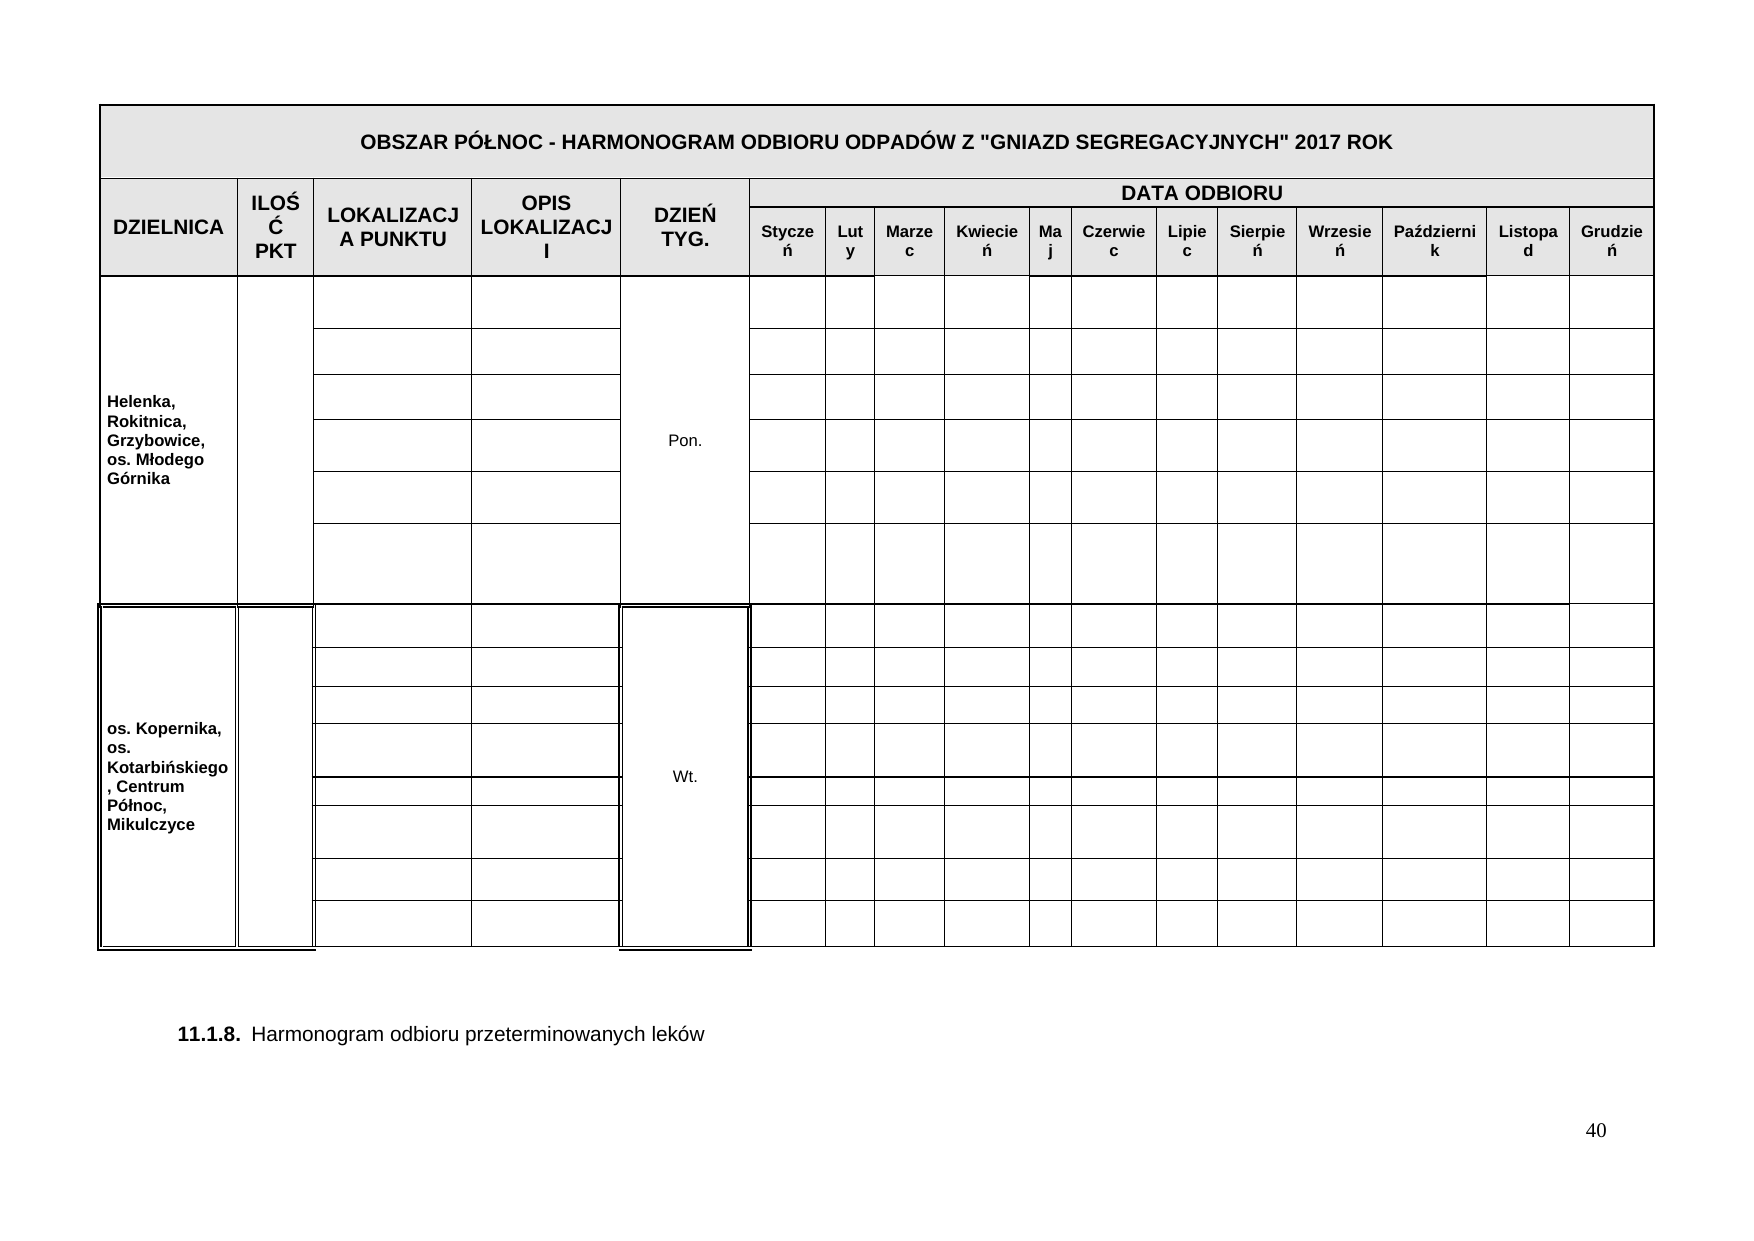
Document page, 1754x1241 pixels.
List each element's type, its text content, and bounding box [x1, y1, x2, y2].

table_cell [826, 277, 874, 327]
table_cell [1297, 806, 1382, 858]
table_cell [1218, 859, 1296, 900]
table_cell [945, 375, 1029, 419]
table_cell DZIEŃ TYG. [621, 179, 749, 275]
table_cell [1072, 329, 1156, 374]
list Harmonogram odbioru przeterminowanych leków [177, 1022, 1606, 1046]
table_cell [1072, 859, 1156, 900]
table_cell [1570, 604, 1653, 647]
table_cell [750, 329, 825, 374]
table_cell [472, 375, 620, 419]
table_cell [1072, 605, 1156, 647]
table_cell [1487, 859, 1569, 900]
table_cell [1157, 420, 1217, 471]
table_cell [1072, 806, 1156, 858]
table_cell [1570, 524, 1653, 603]
table_cell DATA ODBIORU [750, 179, 1653, 206]
table_cell [1030, 778, 1071, 805]
table_cell [1383, 859, 1486, 900]
table_cell [1487, 276, 1569, 327]
table_cell [1157, 329, 1217, 374]
table_cell [1487, 901, 1569, 946]
table_cell [239, 608, 312, 946]
table_cell OPIS LOKALIZACJI [472, 179, 620, 275]
table_cell [1157, 648, 1217, 686]
table_cell [1383, 806, 1486, 858]
table_cell [1030, 901, 1071, 946]
table_cell [826, 524, 874, 603]
table_cell [1570, 420, 1653, 471]
table_cell [1383, 472, 1486, 523]
table_cell [1072, 687, 1156, 723]
table_cell [875, 648, 944, 686]
table_cell [472, 524, 620, 603]
table_cell [1218, 472, 1296, 523]
table_cell [1383, 687, 1486, 723]
table_cell [1030, 524, 1071, 603]
table_cell [1072, 901, 1156, 946]
table_cell [1218, 375, 1296, 419]
table_cell [875, 472, 944, 523]
table_cell [752, 901, 825, 946]
table_cell [472, 472, 620, 523]
table_cell [472, 687, 618, 723]
table_cell [1570, 778, 1653, 805]
table_cell [875, 859, 944, 900]
table_cell Helenka, Rokitnica, Grzybowice, os. Młodego Górnika [101, 277, 237, 603]
table_cell [752, 724, 825, 776]
table_cell Luty [826, 208, 874, 275]
table_cell [1030, 420, 1071, 471]
table_cell [1218, 524, 1296, 603]
table_cell [314, 472, 471, 523]
table_cell Pon. [621, 277, 749, 603]
table_cell Sierpień [1218, 208, 1296, 275]
table_cell [1297, 472, 1382, 523]
table_cell [472, 648, 618, 686]
table_cell [1218, 420, 1296, 471]
table_cell [1487, 375, 1569, 419]
table_cell [826, 329, 874, 374]
table_cell [316, 687, 471, 723]
table_cell [1570, 329, 1653, 374]
table_cell [945, 806, 1029, 858]
table_cell [875, 524, 944, 603]
table_cell [1297, 901, 1382, 946]
table_cell [1487, 329, 1569, 374]
table_cell [1157, 778, 1217, 805]
table_cell [1218, 778, 1296, 805]
table_cell [316, 778, 471, 805]
table_cell [472, 277, 620, 327]
table_cell [875, 420, 944, 471]
table_cell DZIELNICA [101, 179, 237, 275]
table_cell [1218, 648, 1296, 686]
table_cell [875, 806, 944, 858]
table_cell [1030, 329, 1071, 374]
table_cell [945, 420, 1029, 471]
table_cell [1570, 901, 1653, 946]
table_cell [752, 859, 825, 900]
table_cell [1218, 329, 1296, 374]
table_cell [1570, 472, 1653, 523]
table_cell [472, 724, 618, 776]
table_cell [1383, 277, 1486, 327]
table_cell [472, 605, 618, 647]
table_cell [1072, 375, 1156, 419]
table_cell [945, 648, 1029, 686]
table_cell [826, 806, 874, 858]
table_cell Kwiecień [945, 208, 1029, 275]
table_cell [1570, 724, 1653, 776]
table_header OBSZAR PÓŁNOC - HARMONOGRAM ODBIORU ODPADÓW Z "GNIAZD SEGREGACYJNYCH" 2017 ROK [101, 106, 1653, 177]
table_cell [1218, 724, 1296, 776]
table_cell [826, 472, 874, 523]
table_cell [1383, 648, 1486, 686]
table_cell [826, 687, 874, 723]
table_cell [826, 420, 874, 471]
table_cell [1157, 524, 1217, 603]
table_cell [314, 524, 471, 603]
table_cell [1072, 648, 1156, 686]
table_cell [1487, 472, 1569, 523]
table_cell Grudzień [1570, 208, 1653, 275]
table_cell [875, 605, 944, 647]
table_cell [472, 420, 620, 471]
table_cell [316, 806, 471, 858]
table_cell [1157, 901, 1217, 946]
table_cell [1487, 648, 1569, 686]
table_cell [1487, 687, 1569, 723]
table_cell Listopad [1487, 208, 1569, 275]
table_cell [1383, 524, 1486, 603]
table_cell [1570, 687, 1653, 723]
table_cell [1297, 375, 1382, 419]
table_cell [750, 472, 825, 523]
table_cell [1487, 724, 1569, 776]
table_cell [1383, 778, 1486, 805]
table_cell [1218, 605, 1296, 647]
table_cell [1157, 687, 1217, 723]
table_cell [472, 901, 618, 946]
table_cell os. Kopernika, os. Kotarbińskiego, Centrum Północ, Mikulczyce [102, 607, 235, 946]
table_cell [1297, 329, 1382, 374]
table_cell [1157, 605, 1217, 647]
table_cell [1297, 687, 1382, 723]
table_cell Marzec [875, 208, 944, 275]
table_cell [1072, 524, 1156, 603]
table_cell [316, 901, 471, 946]
table_cell [316, 724, 471, 776]
table_cell [1570, 648, 1653, 686]
table_cell [472, 859, 618, 900]
table_cell [1218, 687, 1296, 723]
table_cell [1297, 648, 1382, 686]
table_cell [1157, 472, 1217, 523]
table_cell [1297, 778, 1382, 805]
table_cell [750, 420, 825, 471]
table_cell [1297, 605, 1382, 647]
table_cell [1297, 420, 1382, 471]
table_cell [1487, 778, 1569, 805]
table_cell [1157, 724, 1217, 776]
table_cell [826, 375, 874, 419]
table_cell Wt. [623, 608, 747, 946]
table_cell [1157, 277, 1217, 327]
table_cell [314, 375, 471, 419]
table_cell Wrzesień [1297, 208, 1382, 275]
table_cell [1487, 524, 1569, 603]
table_cell [945, 605, 1029, 647]
table_cell [1072, 778, 1156, 805]
table_cell [945, 472, 1029, 523]
table_cell [752, 778, 825, 805]
table_cell [1072, 724, 1156, 776]
table_cell [875, 375, 944, 419]
table_cell [945, 687, 1029, 723]
table_cell [1030, 375, 1071, 419]
table_cell [314, 329, 471, 374]
table_cell [875, 687, 944, 723]
table_cell [1218, 806, 1296, 858]
table_cell [826, 724, 874, 776]
table_cell [1072, 472, 1156, 523]
table_cell [945, 524, 1029, 603]
table_cell [1570, 375, 1653, 419]
table_cell [1383, 901, 1486, 946]
table_cell [1487, 420, 1569, 471]
table_cell [1383, 375, 1486, 419]
table_cell [1218, 901, 1296, 946]
table_cell [1072, 277, 1156, 327]
table_cell [1570, 276, 1653, 327]
table_cell [752, 605, 825, 647]
table_cell [1383, 605, 1486, 647]
table_cell [1030, 648, 1071, 686]
table_cell [826, 778, 874, 805]
table_cell [945, 859, 1029, 900]
table_cell Październik [1383, 208, 1486, 275]
table_cell [314, 277, 471, 327]
table_cell [1157, 375, 1217, 419]
table_cell [1030, 859, 1071, 900]
table_cell Lipiec [1157, 208, 1217, 275]
table_cell [1487, 806, 1569, 858]
table_cell [826, 859, 874, 900]
table_cell [1030, 277, 1071, 327]
table_cell [1030, 806, 1071, 858]
table_cell [1030, 687, 1071, 723]
table_cell [472, 806, 618, 858]
table_cell [472, 778, 618, 805]
table_cell [1157, 806, 1217, 858]
table_cell [1030, 724, 1071, 776]
table_cell [238, 277, 313, 603]
table_cell [945, 724, 1029, 776]
table_cell [1218, 277, 1296, 327]
table_cell [875, 724, 944, 776]
table_cell [826, 648, 874, 686]
table_cell [945, 778, 1029, 805]
table_cell [472, 329, 620, 374]
table_cell [752, 806, 825, 858]
table_cell [826, 605, 874, 647]
table_cell [314, 420, 471, 471]
table_cell [1570, 859, 1653, 900]
table_cell [1297, 724, 1382, 776]
table_cell [750, 277, 825, 327]
table_cell [945, 901, 1029, 946]
table_cell Czerwiec [1072, 208, 1156, 275]
table_cell [1383, 724, 1486, 776]
table_cell [1072, 420, 1156, 471]
table_cell [316, 859, 471, 900]
table_cell Styczeń [750, 208, 825, 275]
table_cell [1157, 859, 1217, 900]
table_cell [1383, 420, 1486, 471]
table_cell [875, 778, 944, 805]
table_cell [752, 648, 825, 686]
table_cell [1297, 277, 1382, 327]
table_cell [1297, 524, 1382, 603]
table_cell [1030, 472, 1071, 523]
table_cell [1297, 859, 1382, 900]
table_cell [750, 375, 825, 419]
table_cell [826, 901, 874, 946]
table_cell [1570, 806, 1653, 858]
table_cell [1487, 605, 1569, 647]
table_cell [316, 648, 471, 686]
table_cell [316, 605, 471, 647]
table_cell LOKALIZACJA PUNKTU [314, 179, 471, 275]
table_cell [875, 329, 944, 374]
table_cell [945, 276, 1029, 327]
table_cell [875, 901, 944, 946]
table_cell [1383, 329, 1486, 374]
table_cell [875, 276, 944, 327]
table_cell [1030, 605, 1071, 647]
table_cell [752, 687, 825, 723]
table_cell [750, 524, 825, 603]
table_cell Maj [1030, 208, 1071, 275]
table_cell [945, 329, 1029, 374]
table_cell ILOŚĆ PKT [238, 179, 313, 275]
